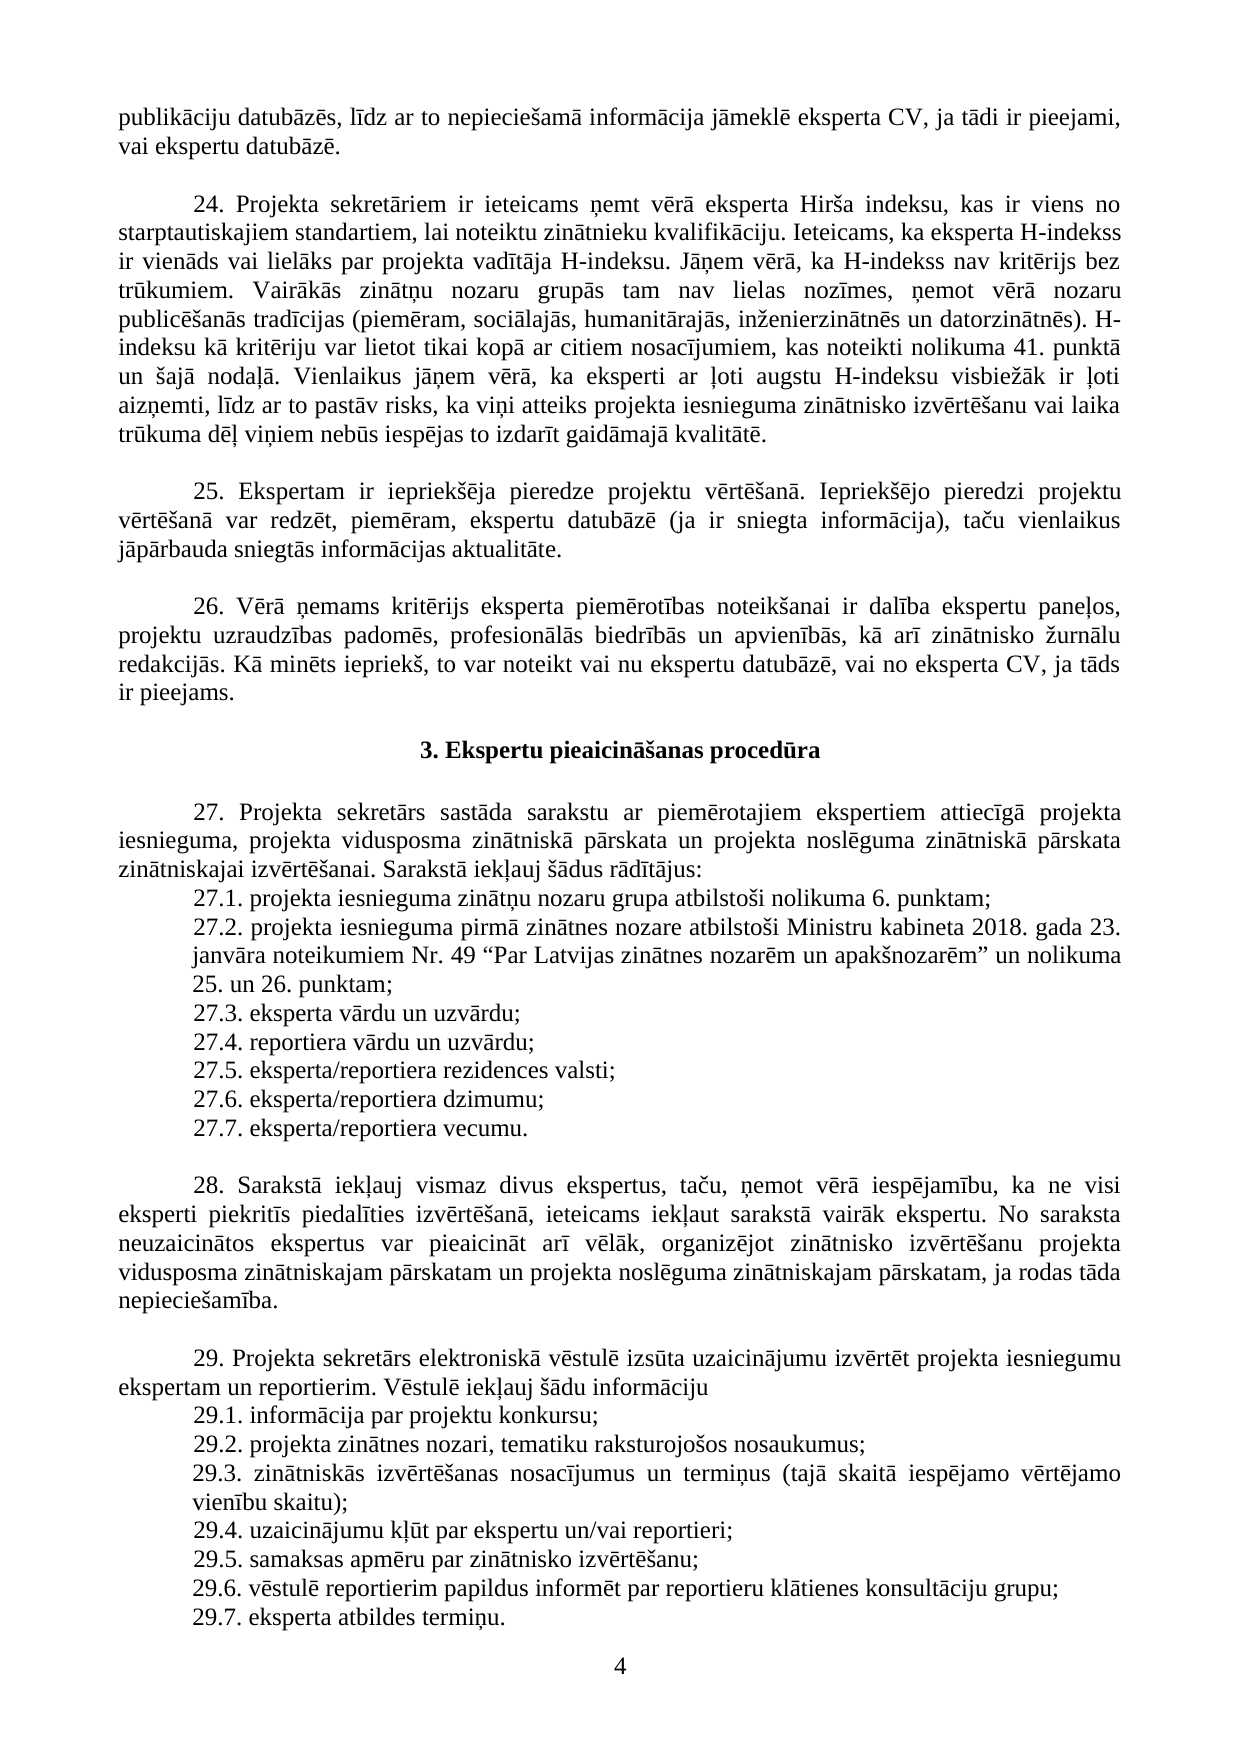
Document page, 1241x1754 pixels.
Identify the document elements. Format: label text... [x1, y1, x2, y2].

list 27.5. eksperta/reportiera rezidences valsti; [118, 1056, 1122, 1084]
list 27.2. projekta iesnieguma pirmā zinātnes nozare atbilstoši Ministru kabineta 2018. gada 23. janvāra noteikumiem Nr. 49 “Par Latvijas zinātnes nozarēm un apakšnozarēm” un nolikuma 25. un 26. punktam; [192, 912, 1122, 998]
list 27.1. projekta iesnieguma zinātņu nozaru grupa atbilstoši nolikuma 6. punktam; [118, 883, 1122, 912]
list 29.3. zinātniskās izvērtēšanas nosacījumus un termiņus (tajā skaitā iespējamo vērtējamo vienību skaitu); [192, 1458, 1122, 1516]
list 27. Projekta sekretārs sastāda sarakstu ar piemērotajiem ekspertiem attiecīgā projekta iesnieguma, projekta vidusposma zinātniskā pārskata un projekta noslēguma zinātniskā pārskata zinātniskajai izvērtēšanai. Sarakstā iekļauj šādus rādītājus: [118, 797, 1122, 883]
list 29.7. eksperta atbildes termiņu. [192, 1602, 1122, 1631]
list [118, 102, 1122, 160]
list 27.4. reportiera vārdu un uzvārdu; [118, 1027, 1122, 1056]
list 26. Vērā ņemams kritērijs eksperta piemērotības noteikšanai ir dalība ekspertu paneļos, projektu uzraudzības padomēs, profesionālās biedrībās un apvienībās, kā arī zinātnisko žurnālu redakcijās. Kā minēts iepriekš, to var noteikt vai nu ekspertu datubāzē, vai no eksperta CV, ja tāds ir pieejams. [118, 591, 1122, 706]
list 27.6. eksperta/reportiera dzimumu; [118, 1084, 1122, 1113]
list 29.4. uzaicinājumu kļūt par ekspertu un/vai reportieri; [118, 1516, 1122, 1544]
list 29. Projekta sekretārs elektroniskā vēstulē izsūta uzaicinājumu izvērtēt projekta iesniegumu ekspertam un reportierim. Vēstulē iekļauj šādu informāciju [118, 1343, 1122, 1401]
list 24. Projekta sekretāriem ir ieteicams ņemt vērā eksperta Hirša indeksu, kas ir viens no starptautiskajiem standartiem, lai noteiktu zinātnieku kvalifikāciju. Ieteicams, ka eksperta H-indekss ir vienāds vai lielāks par projekta vadītāja H-indeksu. Jāņem vērā, ka H-indekss nav kritērijs bez trūkumiem. Vairākās zinātņu nozaru grupās tam nav lielas nozīmes, ņemot vērā nozaru publicēšanās tradīcijas (piemēram, sociālajās, humanitārajās, inženierzinātnēs un datorzinātnēs). H-indeksu kā kritēriju var lietot tikai kopā ar citiem nosacījumiem, kas noteikti nolikuma 41. punktā un šajā nodaļā. Vienlaikus jāņem vērā, ka eksperti ar ļoti augstu H-indeksu visbiežāk ir ļoti aizņemti, līdz ar to pastāv risks, ka viņi atteiks projekta iesnieguma zinātnisko izvērtēšanu vai laika trūkuma dēļ viņiem nebūs iespējas to izdarīt gaidāmajā kvalitātē. [118, 189, 1122, 447]
list 29.6. vēstulē reportierim papildus informēt par reportieru klātienes konsultāciju grupu; [192, 1573, 1122, 1602]
list 28. Sarakstā iekļauj vismaz divus ekspertus, taču, ņemot vērā iespējamību, ka ne visi eksperti piekritīs piedalīties izvērtēšanā, ieteicams iekļaut sarakstā vairāk ekspertu. No saraksta neuzaicinātos ekspertus var pieaicināt arī vēlāk, organizējot zinātnisko izvērtēšanu projekta vidusposma zinātniskajam pārskatam un projekta noslēguma zinātniskajam pārskatam, ja rodas tāda nepieciešamība. [118, 1171, 1122, 1314]
list 27.3. eksperta vārdu un uzvārdu; [118, 998, 1122, 1027]
list 29.1. informācija par projektu konkursu; [118, 1401, 1122, 1429]
list 27.7. eksperta/reportiera vecumu. [118, 1113, 1122, 1142]
list 29.5. samaksas apmēru par zinātnisko izvērtēšanu; [118, 1544, 1122, 1573]
subtitle 3. Ekspertu pieaicināšanas procedūra [118, 735, 1122, 764]
list 29.2. projekta zinātnes nozari, tematiku raksturojošos nosaukumus; [118, 1429, 1122, 1458]
list 25. Ekspertam ir iepriekšēja pieredze projektu vērtēšanā. Iepriekšējo pieredzi projektu vērtēšanā var redzēt, piemēram, ekspertu datubāzē (ja ir sniegta informācija), taču vienlaikus jāpārbauda sniegtās informācijas aktualitāte. [118, 476, 1122, 562]
